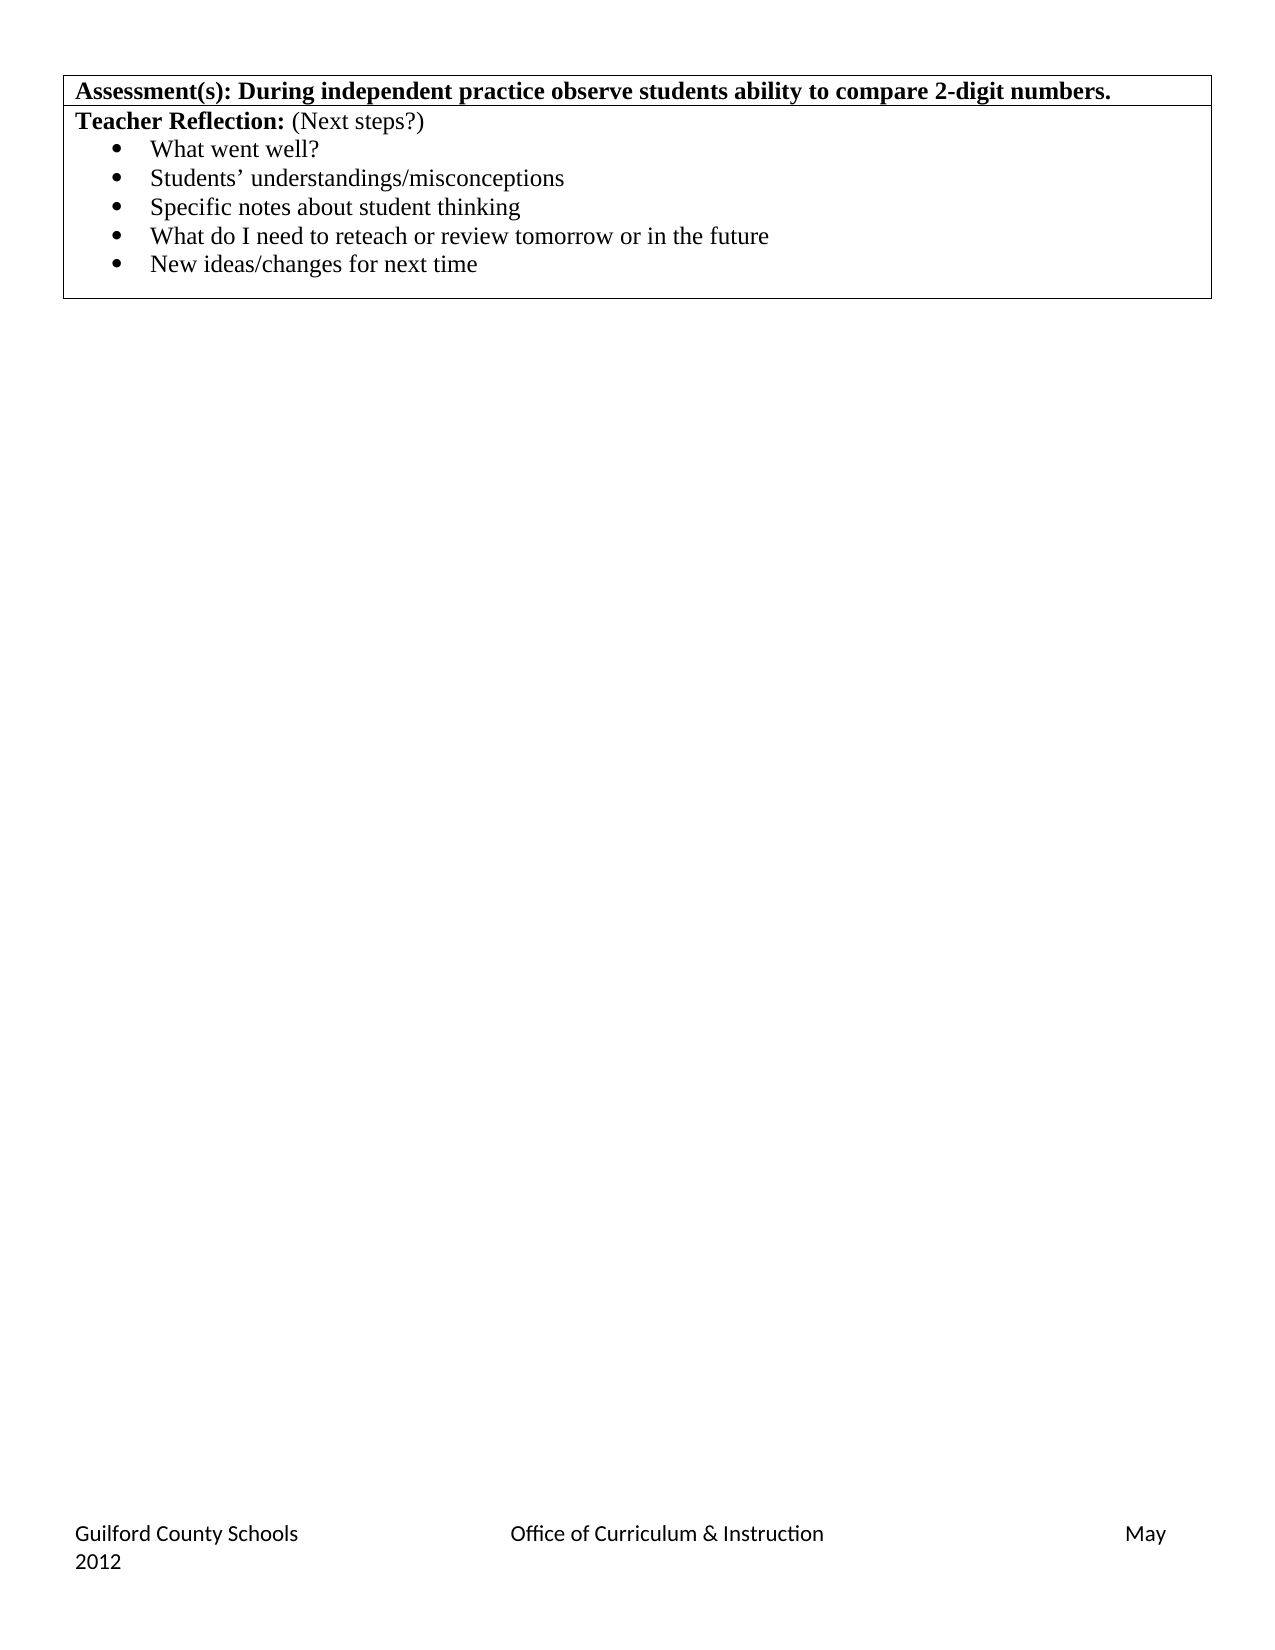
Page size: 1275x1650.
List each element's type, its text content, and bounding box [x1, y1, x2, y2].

table_cell Assessment(s): During independent practice observe students ability to compare 2-digit numbers. [64, 76, 1211, 105]
table_cell Teacher Reflection: (Next steps?) What went well? Students’ understandings/misconceptions Specific notes about student thinking What do I need to reteach or review tomorrow or in the future New ideas/changes for next time [64, 106, 1211, 298]
